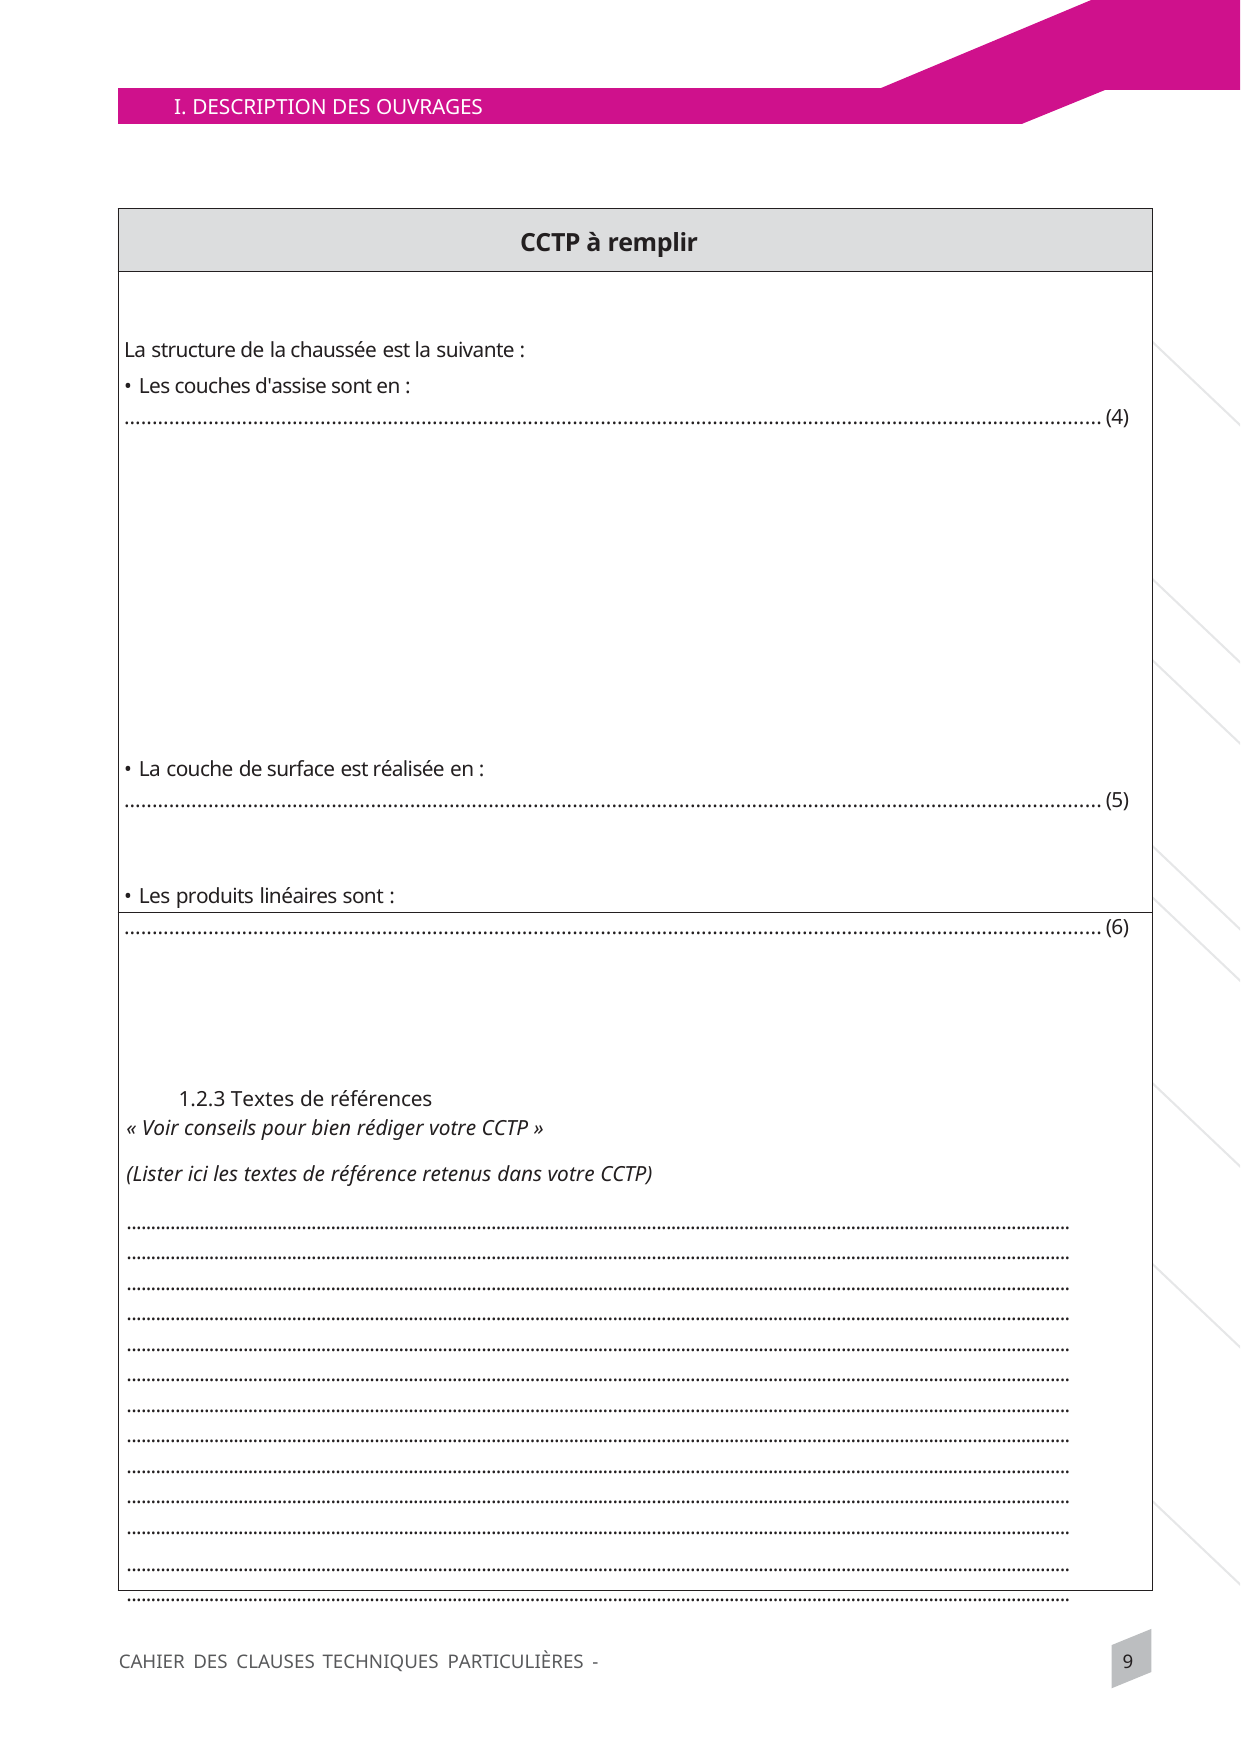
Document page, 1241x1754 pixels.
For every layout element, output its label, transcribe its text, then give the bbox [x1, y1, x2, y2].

list Les couches d'assise sont en : [124, 372, 1163, 400]
text La structure de la chaussée est la suivante : [124, 335, 1163, 363]
text (Lister ici les textes de référence retenus dans votre CCTP) [126, 1159, 1163, 1187]
text « Voir conseils pour bien rédiger votre CCTP » [126, 1113, 1163, 1141]
list La couche de surface est réalisée en : [124, 754, 1163, 783]
text . (6) [124, 912, 1163, 940]
text . (4) [124, 402, 1163, 431]
list 1.2.3 Textes de références [178, 1084, 1163, 1113]
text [126, 1579, 1163, 1608]
text . (5) [124, 785, 1163, 813]
list Les produits linéaires sont : [124, 881, 1163, 910]
